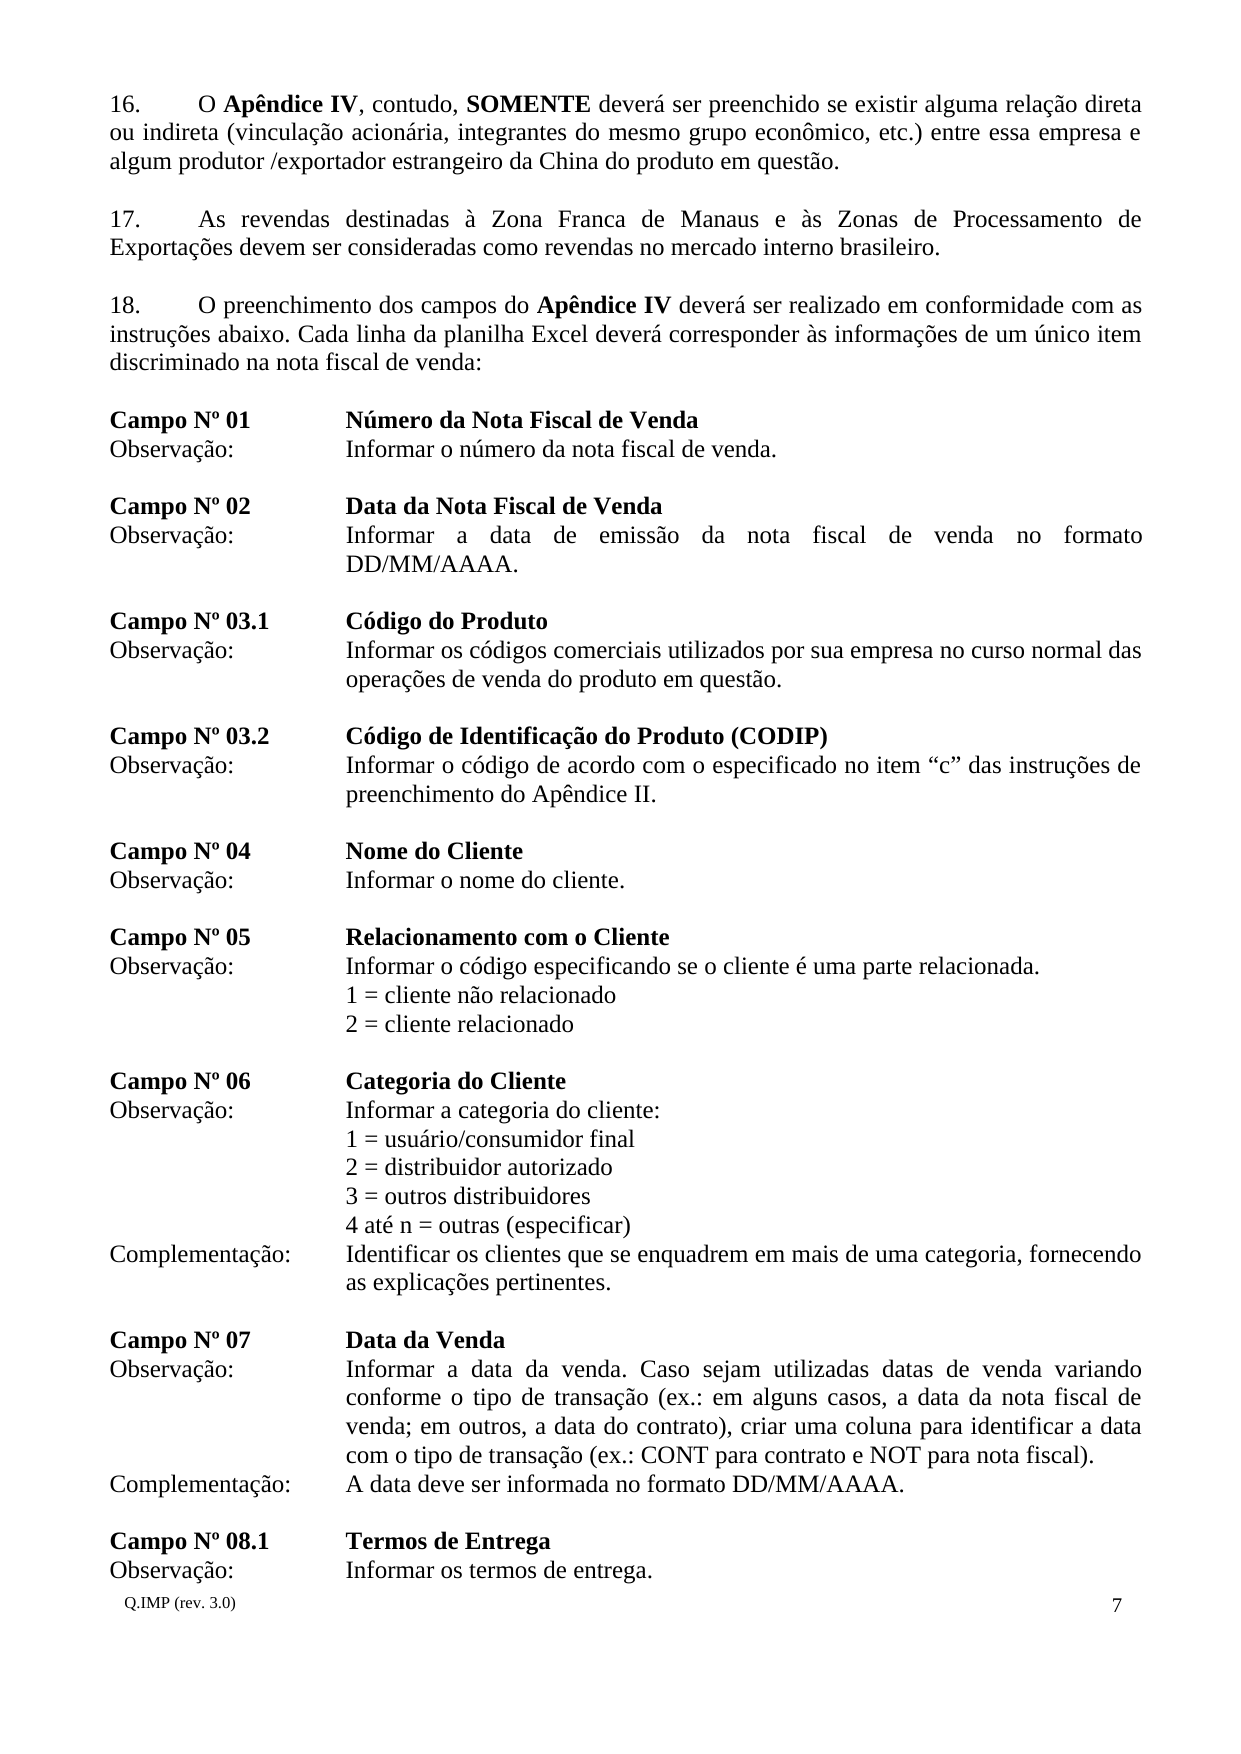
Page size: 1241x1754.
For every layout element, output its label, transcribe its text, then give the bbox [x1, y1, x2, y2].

text Campo Nº 05 Relacionamento com o Cliente [109, 922, 1143, 951]
text 2 = cliente relacionado [109, 1009, 1143, 1037]
text Campo Nº 03.2 Código de Identificação do Produto (CODIP) [109, 721, 1143, 750]
text Campo Nº 07 Data da Venda [109, 1325, 1143, 1354]
text 1 = cliente não relacionado [109, 980, 1143, 1009]
text 16. O Apêndice IV, contudo, SOMENTE deverá ser preenchido se existir alguma relação direta ou indireta (vinculação acionária, integrantes do mesmo grupo econômico, etc.) entre essa empresa e algum produtor /exportador estrangeiro da China do produto em questão. [109, 89, 1143, 175]
text 1 = usuário/consumidor final [109, 1124, 1143, 1152]
text 18. O preenchimento dos campos do Apêndice IV deverá ser realizado em conformidade com as instruções abaixo. Cada linha da planilha Excel deverá corresponder às informações de um único item discriminado na nota fiscal de venda: [109, 290, 1143, 376]
text Campo Nº 02 Data da Nota Fiscal de Venda [109, 491, 1143, 520]
text Campo Nº 06 Categoria do Cliente [109, 1066, 1143, 1095]
text Observação: Informar o código especificando se o cliente é uma parte relacionada. [109, 951, 1143, 980]
text Campo Nº 08.1 Termos de Entrega [109, 1526, 1143, 1555]
text 4 até n = outras (especificar) [109, 1210, 1143, 1239]
text Campo Nº 01 Número da Nota Fiscal de Venda [109, 405, 1143, 434]
text Observação: Informar os códigos comerciais utilizados por sua empresa no curso normal das operações de venda do produto em questão. [109, 635, 1143, 692]
text Campo Nº 03.1 Código do Produto [109, 606, 1143, 635]
text Observação: Informar o nome do cliente. [109, 865, 1143, 894]
text 2 = distribuidor autorizado [109, 1152, 1143, 1181]
text Complementação: A data deve ser informada no formato DD/MM/AAAA. [109, 1469, 1143, 1497]
text Campo Nº 04 Nome do Cliente [109, 836, 1143, 865]
text Observação: Informar a data da venda. Caso sejam utilizadas datas de venda variando conforme o tipo de transação (ex.: em alguns casos, a data da nota fiscal de venda; em outros, a data do contrato), criar uma coluna para identificar a data com o tipo de transação (ex.: CONT para contrato e NOT para nota fiscal). [109, 1354, 1143, 1469]
text Observação: Informar os termos de entrega. [109, 1555, 1143, 1584]
text Observação: Informar a categoria do cliente: [109, 1095, 1143, 1124]
text 3 = outros distribuidores [109, 1181, 1143, 1210]
text Observação: Informar o código de acordo com o especificado no item “c” das instruções de preenchimento do Apêndice II. [109, 750, 1143, 807]
text Observação: Informar o número da nota fiscal de venda. [109, 434, 1143, 462]
text 17. As revendas destinadas à Zona Franca de Manaus e às Zonas de Processamento de Exportações devem ser consideradas como revendas no mercado interno brasileiro. [109, 204, 1143, 261]
text Observação: Informar a data de emissão da nota fiscal de venda no formato DD/MM/AAAA. [109, 520, 1143, 577]
text Complementação: Identificar os clientes que se enquadrem em mais de uma categoria, fornecendo as explicações pertinentes. [109, 1239, 1143, 1296]
